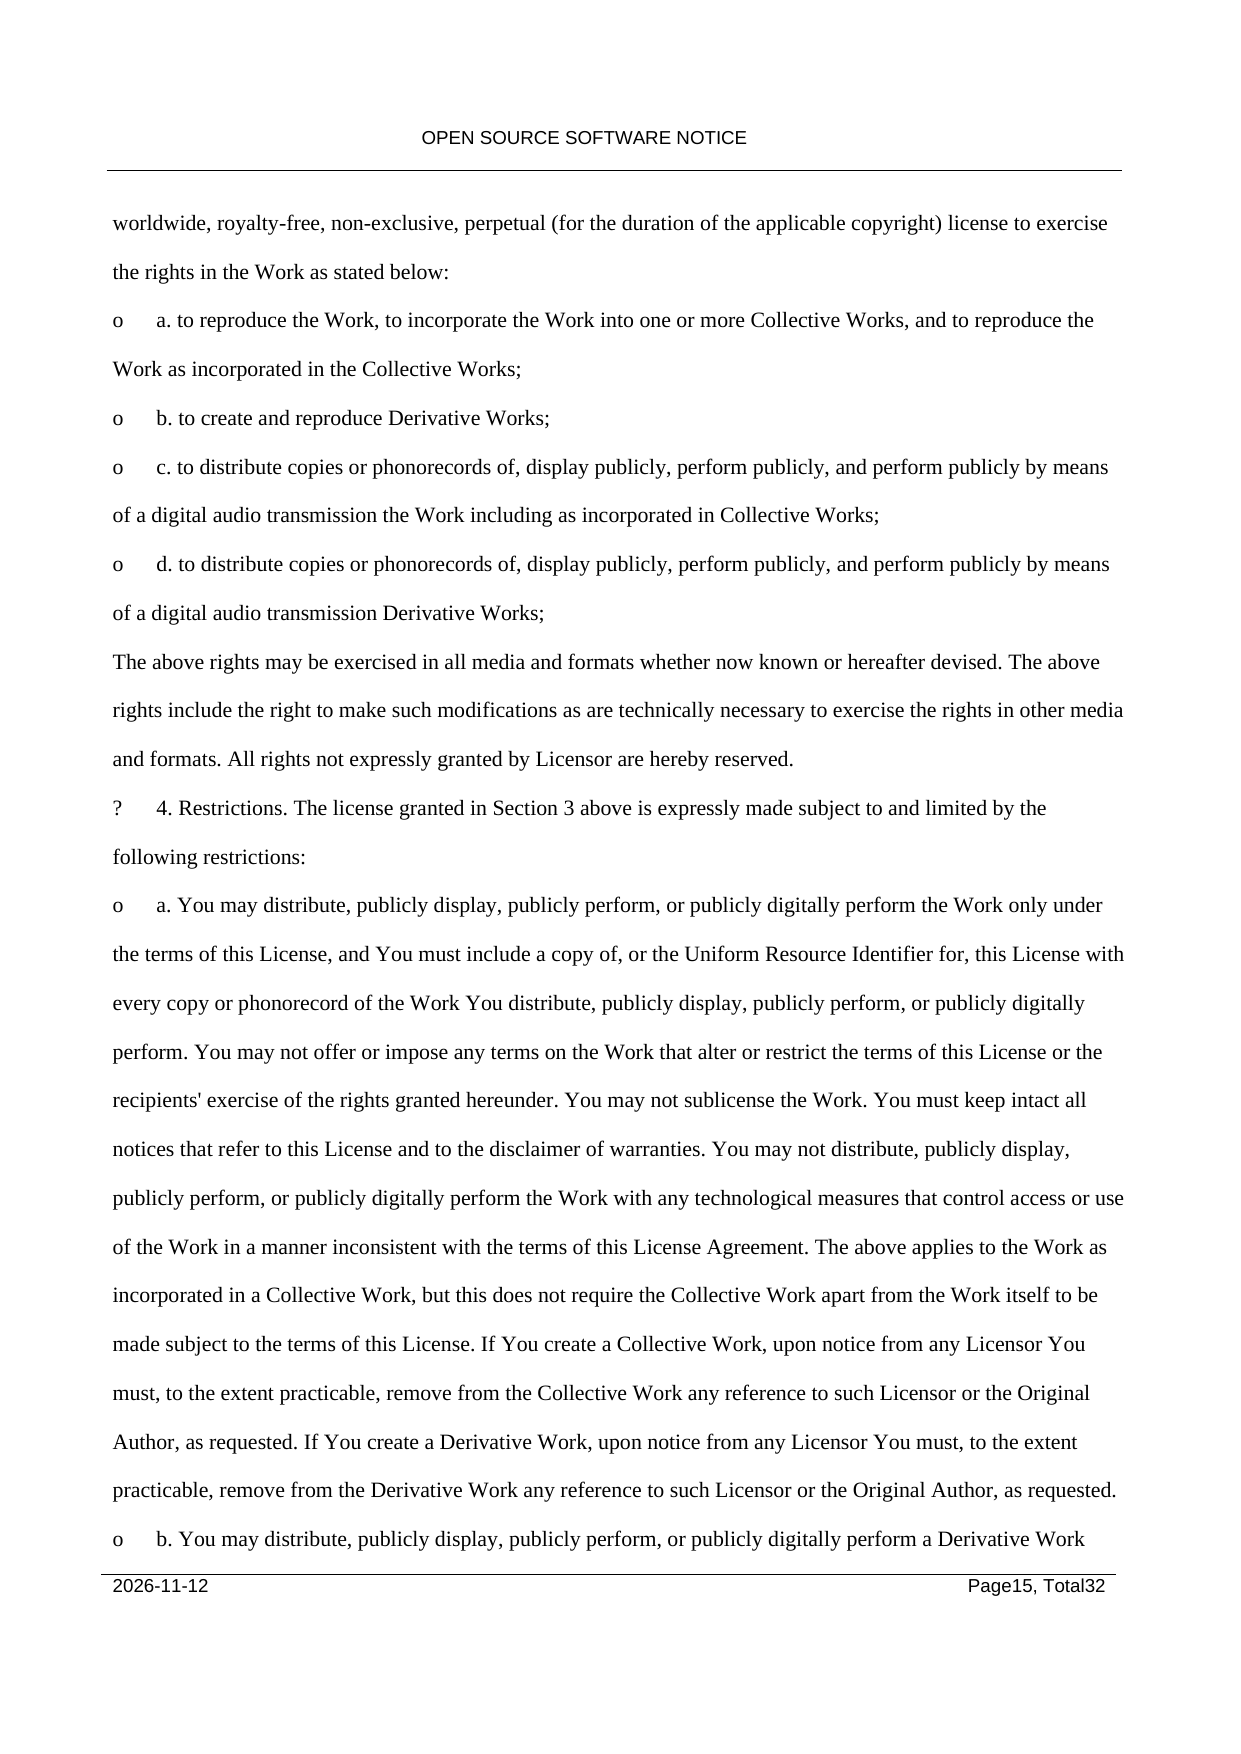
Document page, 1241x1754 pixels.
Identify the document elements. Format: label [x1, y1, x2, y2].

text [112, 206, 1128, 1555]
